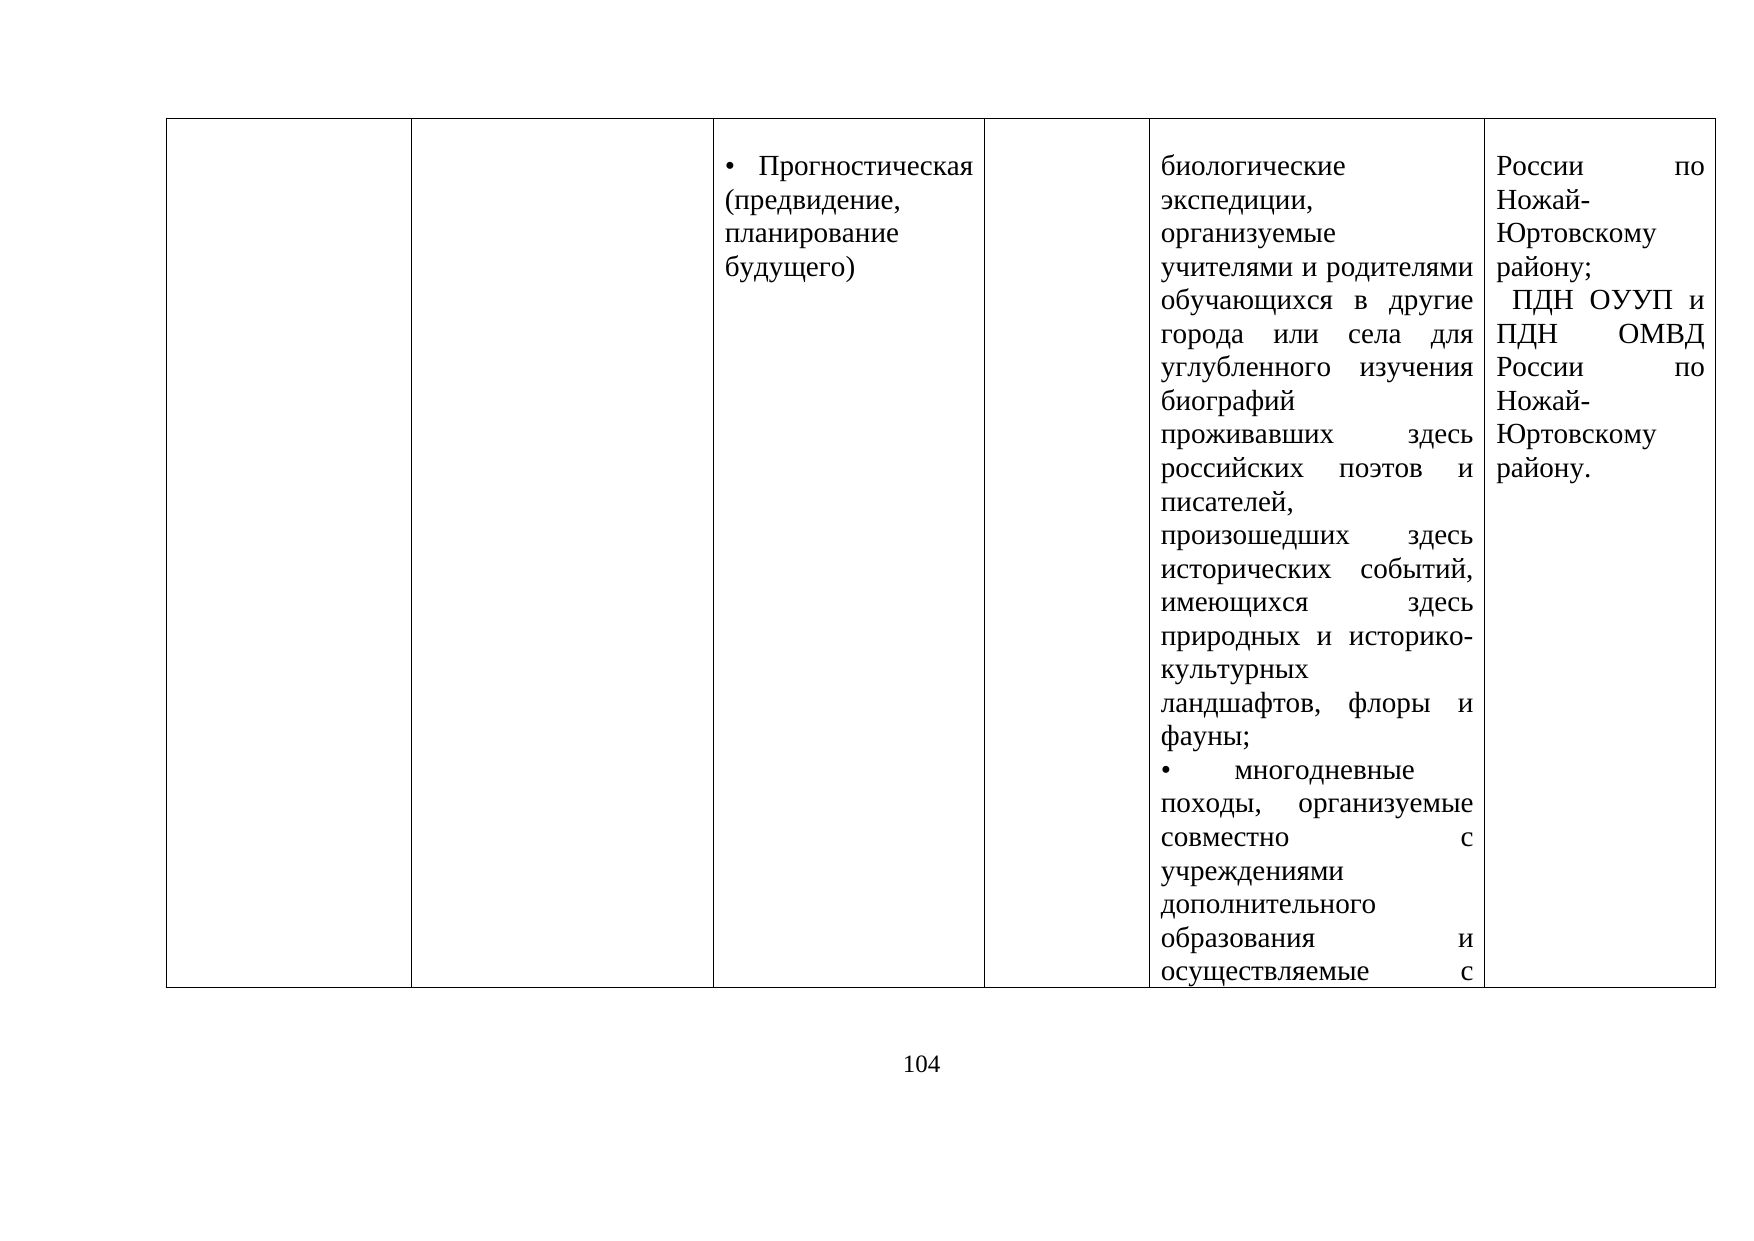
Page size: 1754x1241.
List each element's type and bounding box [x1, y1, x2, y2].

table_cell [1150, 119, 1484, 987]
table_cell [412, 119, 713, 987]
table_cell [985, 119, 1149, 987]
table_cell [167, 119, 411, 987]
table_cell [1485, 119, 1715, 987]
table_cell [714, 119, 984, 987]
